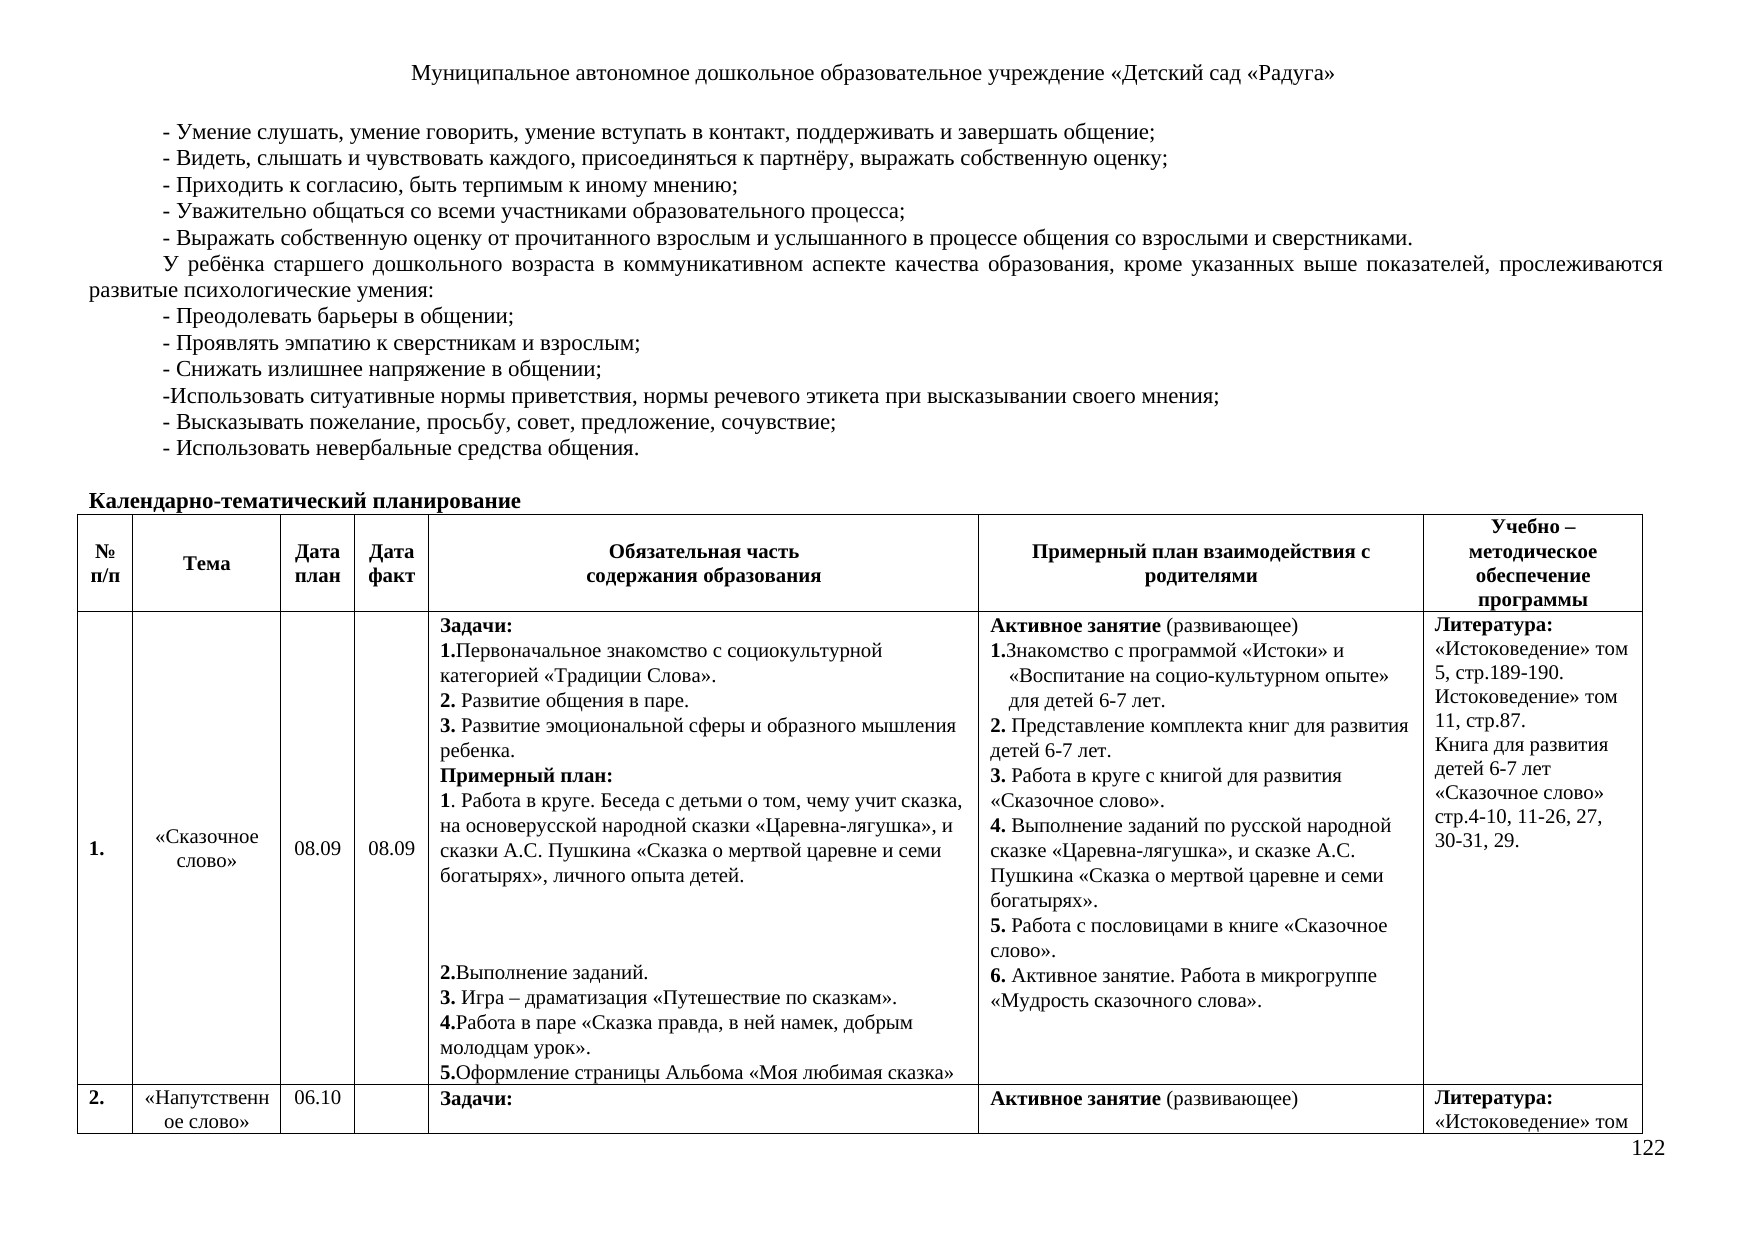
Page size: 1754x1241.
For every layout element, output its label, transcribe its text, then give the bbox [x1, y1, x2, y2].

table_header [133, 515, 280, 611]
subtitle Календарно-тематический планирование [89, 487, 1665, 513]
text -Использовать ситуативные нормы приветствия, нормы речевого этикета при высказывании своего мнения; [89, 382, 1665, 408]
text - Умение слушать, умение говорить, умение вступать в контакт, поддерживать и завершать общение; [89, 118, 1665, 144]
text - Уважительно общаться со всеми участниками образовательного процесса; [89, 197, 1665, 223]
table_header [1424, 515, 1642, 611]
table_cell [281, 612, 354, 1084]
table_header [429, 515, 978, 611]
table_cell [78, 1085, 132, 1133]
text - Снижать излишнее напряжение в общении; [89, 355, 1665, 382]
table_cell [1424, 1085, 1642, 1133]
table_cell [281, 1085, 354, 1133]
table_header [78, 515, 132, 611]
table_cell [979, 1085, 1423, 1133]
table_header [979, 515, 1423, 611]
text - Высказывать пожелание, просьбу, совет, предложение, сочувствие; [89, 408, 1665, 434]
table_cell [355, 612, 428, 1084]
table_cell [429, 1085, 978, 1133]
text У ребёнка старшего дошкольного возраста в коммуникативном аспекте качества образования, кроме указанных выше показателей, прослеживаются развитые психологические умения: [89, 250, 1665, 303]
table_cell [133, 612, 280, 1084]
text - Использовать невербальные средства общения. [89, 434, 1665, 461]
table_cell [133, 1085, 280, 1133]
text - Видеть, слышать и чувствовать каждого, присоединяться к партнёру, выражать собственную оценку; [89, 144, 1665, 171]
text - Приходить к согласию, быть терпимым к иному мнению; [89, 171, 1665, 197]
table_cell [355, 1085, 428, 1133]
text - Выражать собственную оценку от прочитанного взрослым и услышанного в процессе общения со взрослыми и сверстниками. [89, 223, 1665, 250]
text - Преодолевать барьеры в общении; [89, 303, 1665, 329]
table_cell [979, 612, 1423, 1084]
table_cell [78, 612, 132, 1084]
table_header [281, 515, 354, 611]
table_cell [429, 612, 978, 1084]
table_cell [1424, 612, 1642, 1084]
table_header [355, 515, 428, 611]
text - Проявлять эмпатию к сверстникам и взрослым; [89, 329, 1665, 355]
